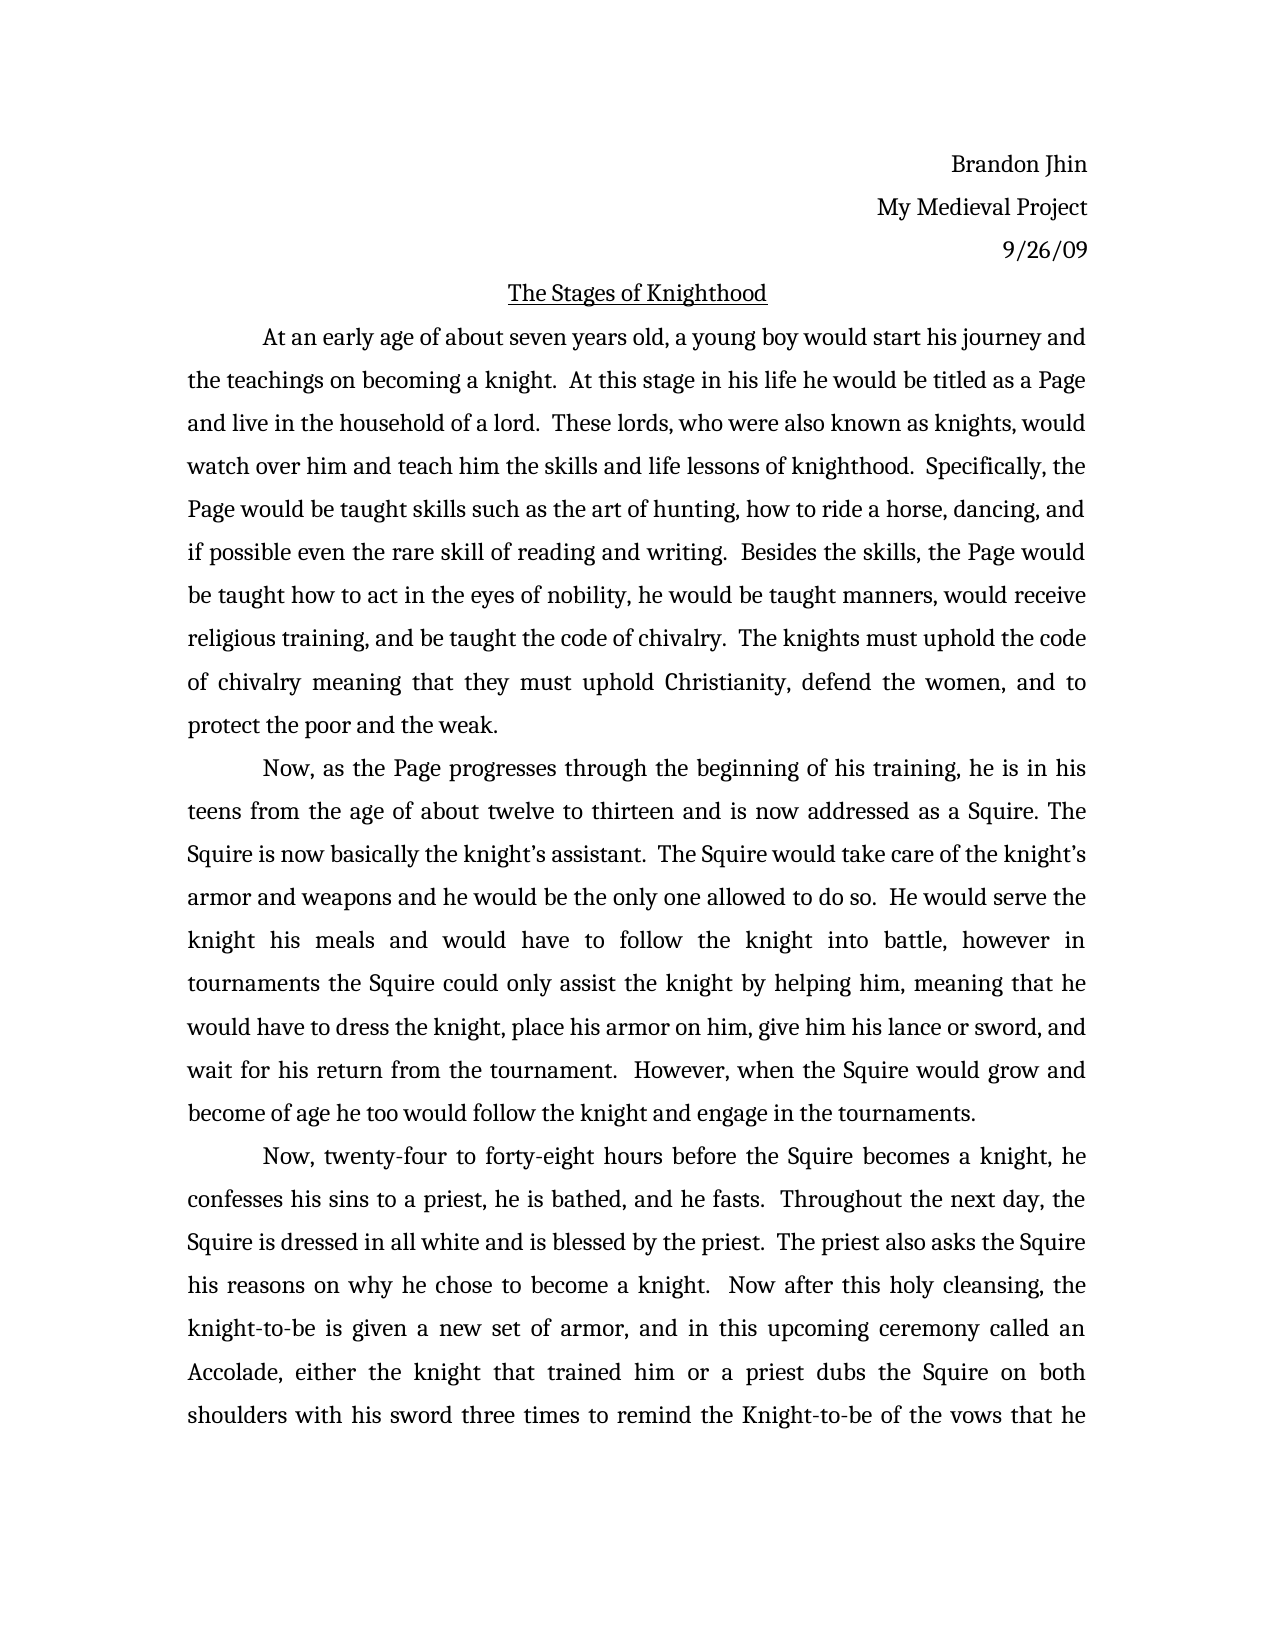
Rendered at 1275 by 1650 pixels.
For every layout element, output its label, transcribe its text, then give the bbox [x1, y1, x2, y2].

text Now, as the Page progresses through the beginning of his training, he is in his teens from the age of about twelve to thirteen and is now addressed as a Squire. The Squire is now basically the knight’s assistant. The Squire would take care of the knight’s armor and weapons and he would be the only one allowed to do so. He would serve the knight his meals and would have to follow the knight into battle, however in tournaments the Squire could only assist the knight by helping him, meaning that he would have to dress the knight, place his armor on him, give him his lance or sword, and wait for his return from the tournament. However, when the Squire would grow and become of age he too would follow the knight and engage in the tournaments. [187, 754, 1087, 1127]
text At an early age of about seven years old, a young boy would start his journey and the teachings on becoming a knight. At this stage in his life he would be titled as a Page and live in the household of a lord. These lords, who were also known as knights, would watch over him and teach him the skills and life lessons of knighthood. Specifically, the Page would be taught skills such as the art of hunting, how to ride a horse, dancing, and if possible even the rare skill of reading and writing. Besides the skills, the Page would be taught how to act in the eyes of nobility, he would be taught manners, would receive religious training, and be taught the code of chivalry. The knights must uphold the code of chivalry meaning that they must uphold Christianity, defend the women, and to protect the poor and the weak. [187, 322, 1087, 739]
text The Stages of Knighthood [187, 279, 1087, 308]
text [187, 1142, 1087, 1429]
text Brandon Jhin [187, 150, 1087, 179]
text 9/26/09 [187, 236, 1087, 265]
text My Medieval Project [187, 193, 1087, 222]
